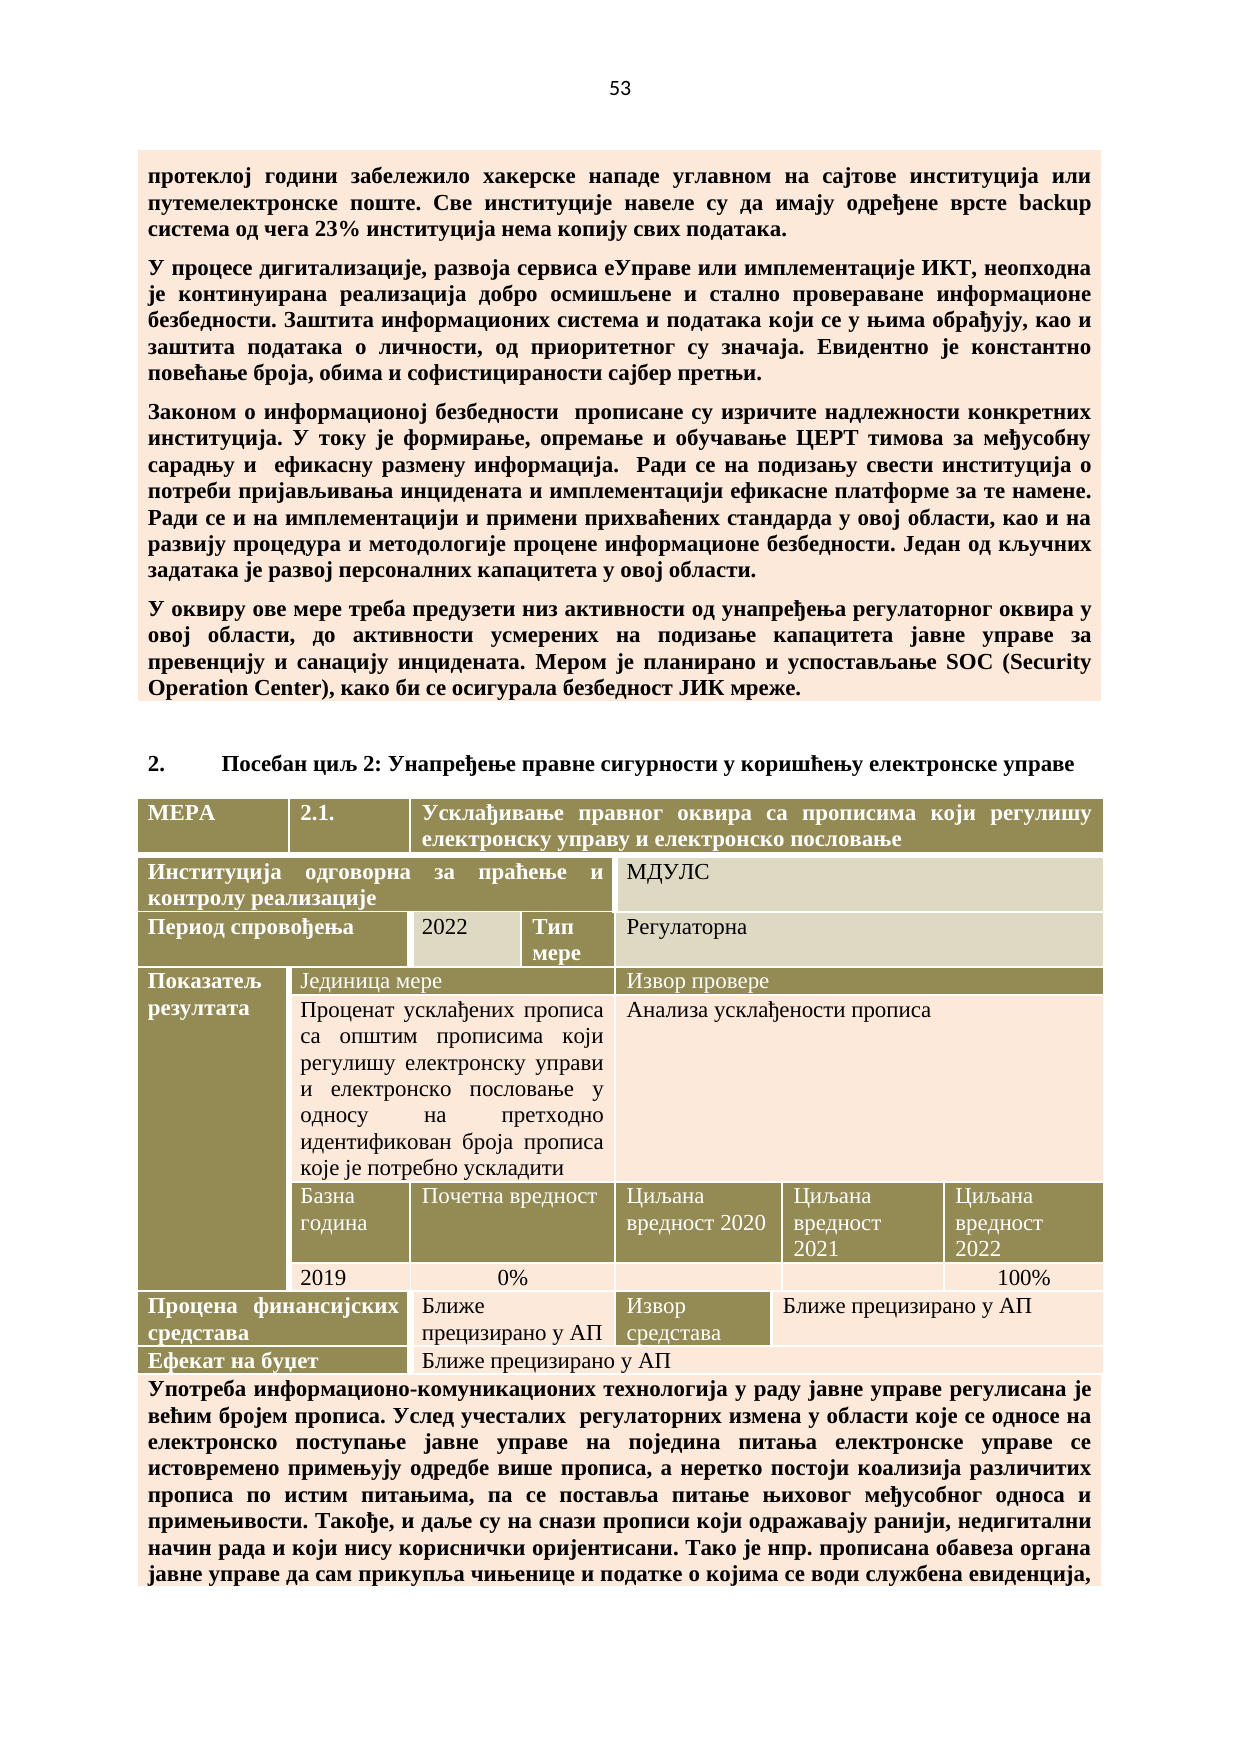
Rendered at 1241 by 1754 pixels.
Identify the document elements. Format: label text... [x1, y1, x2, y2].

table_cell Извор провере [616, 968, 1103, 994]
table_cell МДУЛС [618, 858, 1103, 911]
table_cell Циљана вредност 2020 [616, 1183, 781, 1262]
table_cell Ефекат на буџет [138, 1347, 407, 1373]
table_cell Циљана вредност 2022 [945, 1183, 1103, 1262]
table_cell Тип мере [522, 912, 614, 966]
table_cell Проценат усклађених прописа са општим прописима који регулишу електронску управи и електронско пословање у односу на претходно идентификован броја прописа које је потребно ускладити [292, 996, 614, 1181]
table_cell Извор средстава [616, 1292, 770, 1345]
table_header Усклађивање правног оквира са прописима који регулишу електронску управу и електронско пословање [411, 799, 1103, 852]
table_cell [138, 150, 1101, 701]
table_cell Процена финансијских средстава [138, 1292, 407, 1345]
table_header 2.1. [290, 799, 409, 852]
table_cell Ближе прецизирано у АП [773, 1292, 1103, 1345]
table_cell Ближе прецизирано у АП [414, 1347, 1103, 1373]
table_cell Регулаторна [616, 913, 1103, 966]
table_cell 0% [411, 1264, 614, 1290]
table_cell Базна година [292, 1183, 409, 1262]
table_cell Анализа усклађености прописа [616, 996, 1103, 1181]
table_header MEРA [138, 799, 288, 852]
table_cell Период спровођења [138, 912, 407, 966]
text 2. Посебан циљ 2: Унапређење правне сигурности у коришћењу електронске управе [148, 750, 1092, 776]
table_cell Институција одговорна за праћење и контролу реализације [138, 858, 612, 911]
table_cell Почетна вредност [411, 1183, 614, 1262]
table_cell Показатељ резултата [138, 968, 286, 1290]
table_cell [783, 1264, 943, 1290]
table_cell Циљана вредност 2021 [783, 1183, 943, 1262]
table_cell [616, 1264, 781, 1290]
table_cell Ближе прецизирано у АП [414, 1292, 614, 1345]
table_cell 100% [945, 1264, 1103, 1290]
table_cell 2019 [292, 1264, 410, 1290]
table_cell 2022 [414, 912, 520, 966]
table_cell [138, 1375, 1101, 1586]
table_cell Јединица мере [292, 968, 614, 994]
